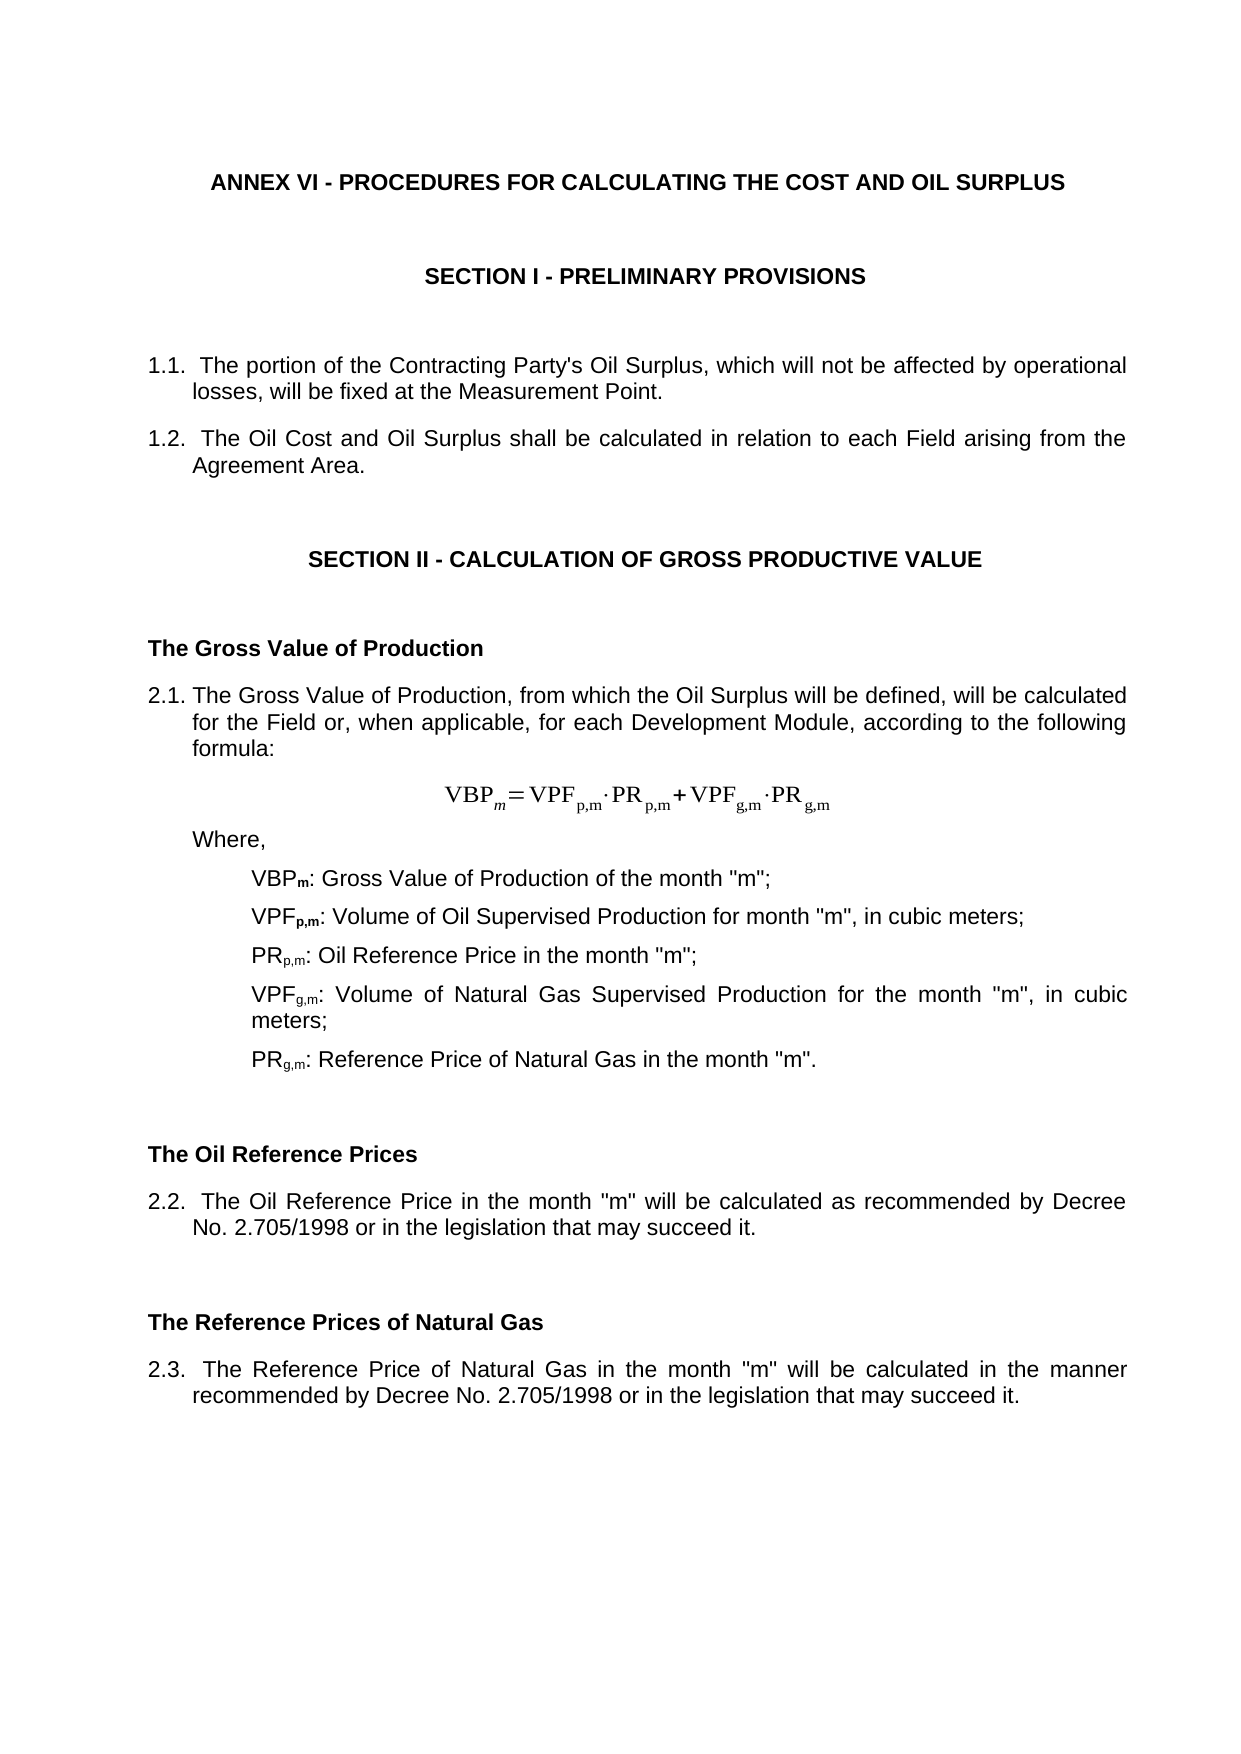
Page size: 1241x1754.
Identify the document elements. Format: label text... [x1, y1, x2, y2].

text Where, [192, 826, 1128, 852]
text The Oil Reference Price in the month "m" will be calculated as recommended by Decree No. 2.705/1998 or in the legislation that may succeed it. [148, 1188, 1128, 1241]
text VPFg,m: Volume of Natural Gas Supervised Production for the month "m", in cubic meters; [251, 981, 1128, 1034]
text The Oil Cost and Oil Surplus shall be calculated in relation to each Field arising from the Agreement Area. [148, 425, 1128, 478]
text The portion of the Contracting Party's Oil Surplus, which will not be affected by operational losses, will be fixed at the Measurement Point. [148, 352, 1128, 404]
text PRg,m: Reference Price of Natural Gas in the month "m". [251, 1046, 1128, 1073]
text ANNEX VI - Procedures for Calculating the Cost and Oil Surplus [148, 168, 1128, 195]
text The Oil Reference Prices [148, 1141, 1128, 1167]
text PRp,m: Oil Reference Price in the month "m"; [251, 942, 1128, 968]
text The Reference Prices of Natural Gas [148, 1308, 1128, 1335]
text The Gross Value of Production, from which the Oil Surplus will be defined, will be calculated for the Field or, when applicable, for each Development Module, according to the following formula: [148, 682, 1128, 761]
text The Reference Price of Natural Gas in the month "m" will be calculated in the manner recommended by Decree No. 2.705/1998 or in the legislation that may succeed it. [148, 1356, 1128, 1408]
text section ii - Calculation of Gross Productive Value [148, 546, 1128, 572]
text Section i - Preliminary Provisions [148, 263, 1128, 289]
text The Gross Value of Production [148, 635, 1128, 661]
text VBPm: Gross Value of Production of the month "m"; [251, 864, 1128, 891]
text VPFp,m: Volume of Oil Supervised Production for month "m", in cubic meters; [251, 903, 1128, 930]
